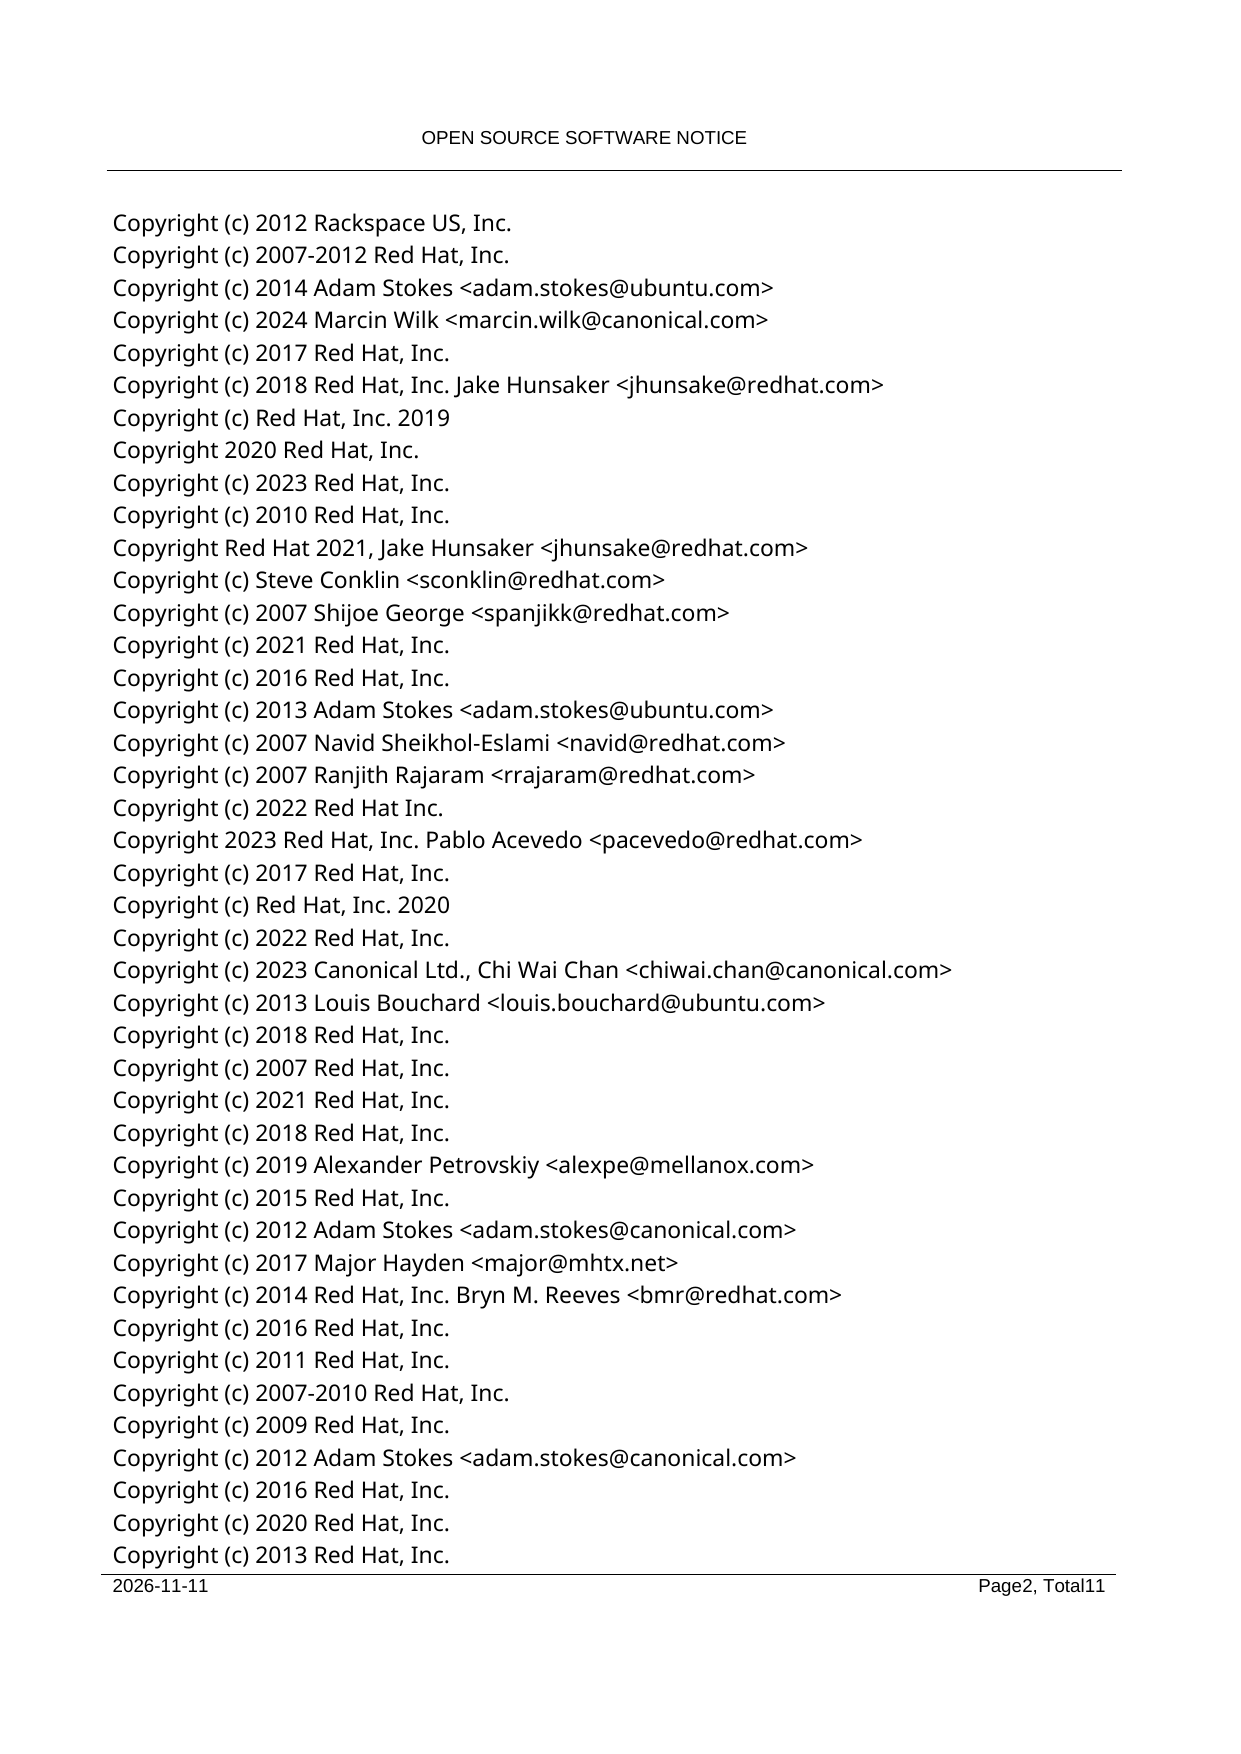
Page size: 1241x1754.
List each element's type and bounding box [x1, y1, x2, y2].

text [112, 206, 1128, 1571]
